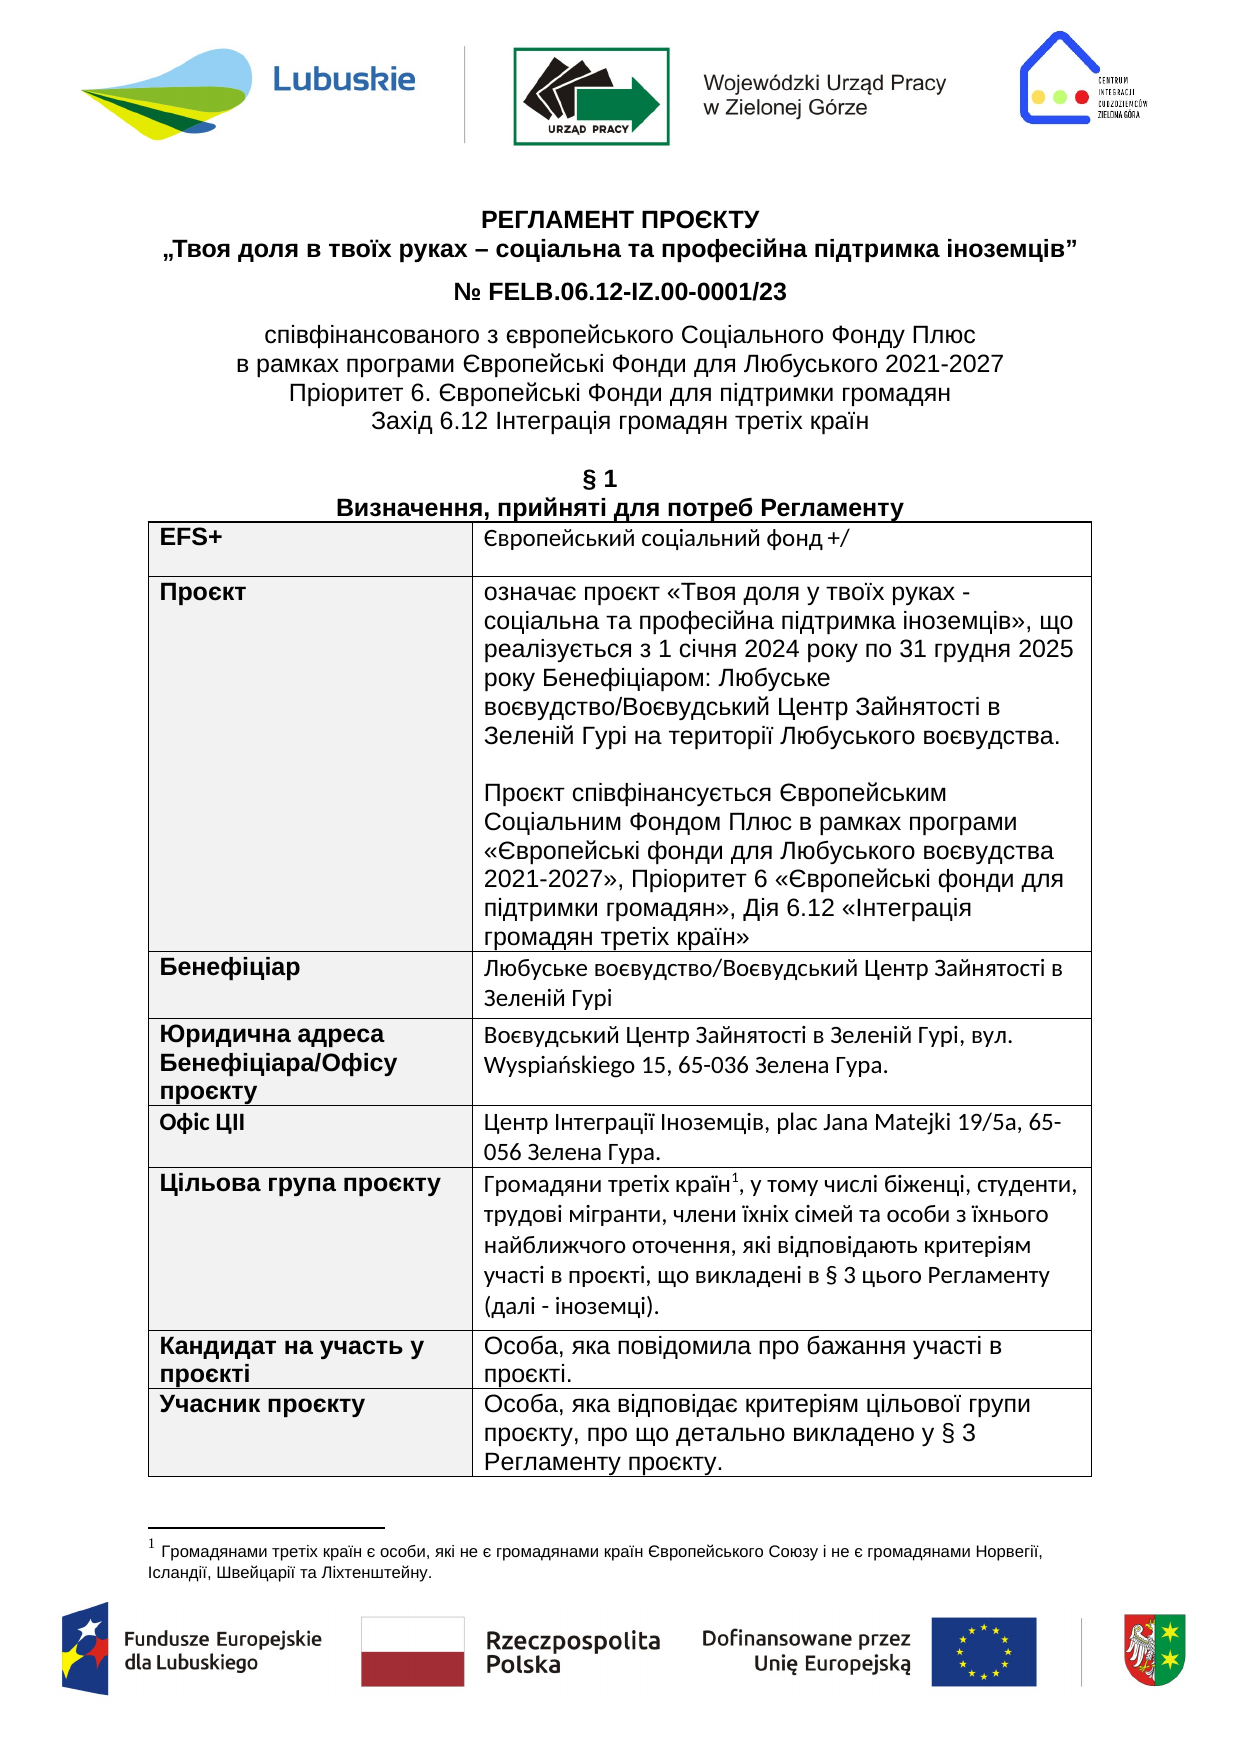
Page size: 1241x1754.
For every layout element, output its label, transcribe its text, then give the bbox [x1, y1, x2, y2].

table_cell Учасник проєкту [149, 1389, 472, 1476]
text Пріоритет 6. Європейські Фонди для підтримки громадян [148, 378, 1093, 406]
text § 1 [107, 464, 1093, 493]
text „Твоя доля в твоїх руках – соціальна та професійна підтримка іноземців” [148, 234, 1093, 263]
table_cell Особа, яка повідомила про бажання участі в проєкті. [473, 1331, 1091, 1388]
text № FELB.06.12-IZ.00-0001/23 [148, 277, 1093, 306]
table_cell Воєвудський Центр Зайнятості в Зеленій Гурі, вул. Wyspiańskiego 15, 65-036 Зелена Гура. [473, 1019, 1091, 1105]
table_cell Центр Інтеграції Іноземців, plac Jana Matejki 19/5a, 65-056 Зелена Гура. [473, 1106, 1091, 1167]
table_cell Офіс ЦІІ [149, 1106, 472, 1167]
picture [1016, 13, 1149, 147]
text в рамках програми Європейські Фонди для Любуського 2021-2027 [148, 349, 1093, 378]
table_cell Проєкт [149, 577, 472, 951]
text співфінансованого з європейського Соціального Фонду Плюс [148, 320, 1093, 349]
table_header EFS+ [149, 523, 472, 576]
picture [80, 43, 949, 147]
text Визначення, прийняті для потреб Регламенту [148, 493, 1093, 521]
table_cell Любуське воєвудство/Воєвудський Центр Зайнятості в Зеленій Гурі [473, 952, 1091, 1018]
text РЕГЛАМЕНТ ПРОЄКТУ [148, 205, 1093, 234]
table_cell Цільова група проєкту [149, 1168, 472, 1330]
text Захід 6.12 Інтеграція громадян третіх країн [148, 406, 1093, 435]
picture [44, 1602, 1217, 1703]
table_cell означає проєкт «Твоя доля у твоїх руках - соціальна та професійна підтримка іноземців», що реалізується з 1 січня 2024 року по 31 грудня 2025 року Бенефіціаром: Любуське воєвудство/Воєвудський Центр Зайнятості в Зеленій Гурі на території Любуського воєвудства. Проєкт співфінансується Європейським Соціальним Фондом Плюс в рамках програми «Європейські фонди для Любуського воєвудства 2021-2027», Пріоритет 6 «Європейські фонди для підтримки громадян», Дія 6.12 «Інтеграція громадян третіх країн» [473, 577, 1091, 951]
table_header Європейський соціальний фонд +/ [473, 523, 1091, 576]
table_cell Юридична адреса Бенефіціара/Офісу проєкту [149, 1019, 472, 1105]
table_cell Особа, яка відповідає критеріям цільової групи проєкту, про що детально викладено у § 3 Регламенту проєкту. [473, 1389, 1091, 1476]
table_cell Громадяни третіх країн, у тому числі біженці, студенти, трудові мігранти, члени їхніх сімей та особи з їхнього найближчого оточення, які відповідають критеріям участі в проєкті, що викладені в § 3 цього Регламенту (далі - іноземці). [473, 1168, 1091, 1330]
table_cell Кандидат на участь у проєкті [149, 1331, 472, 1388]
table_cell Бенефіціар [149, 952, 472, 1018]
